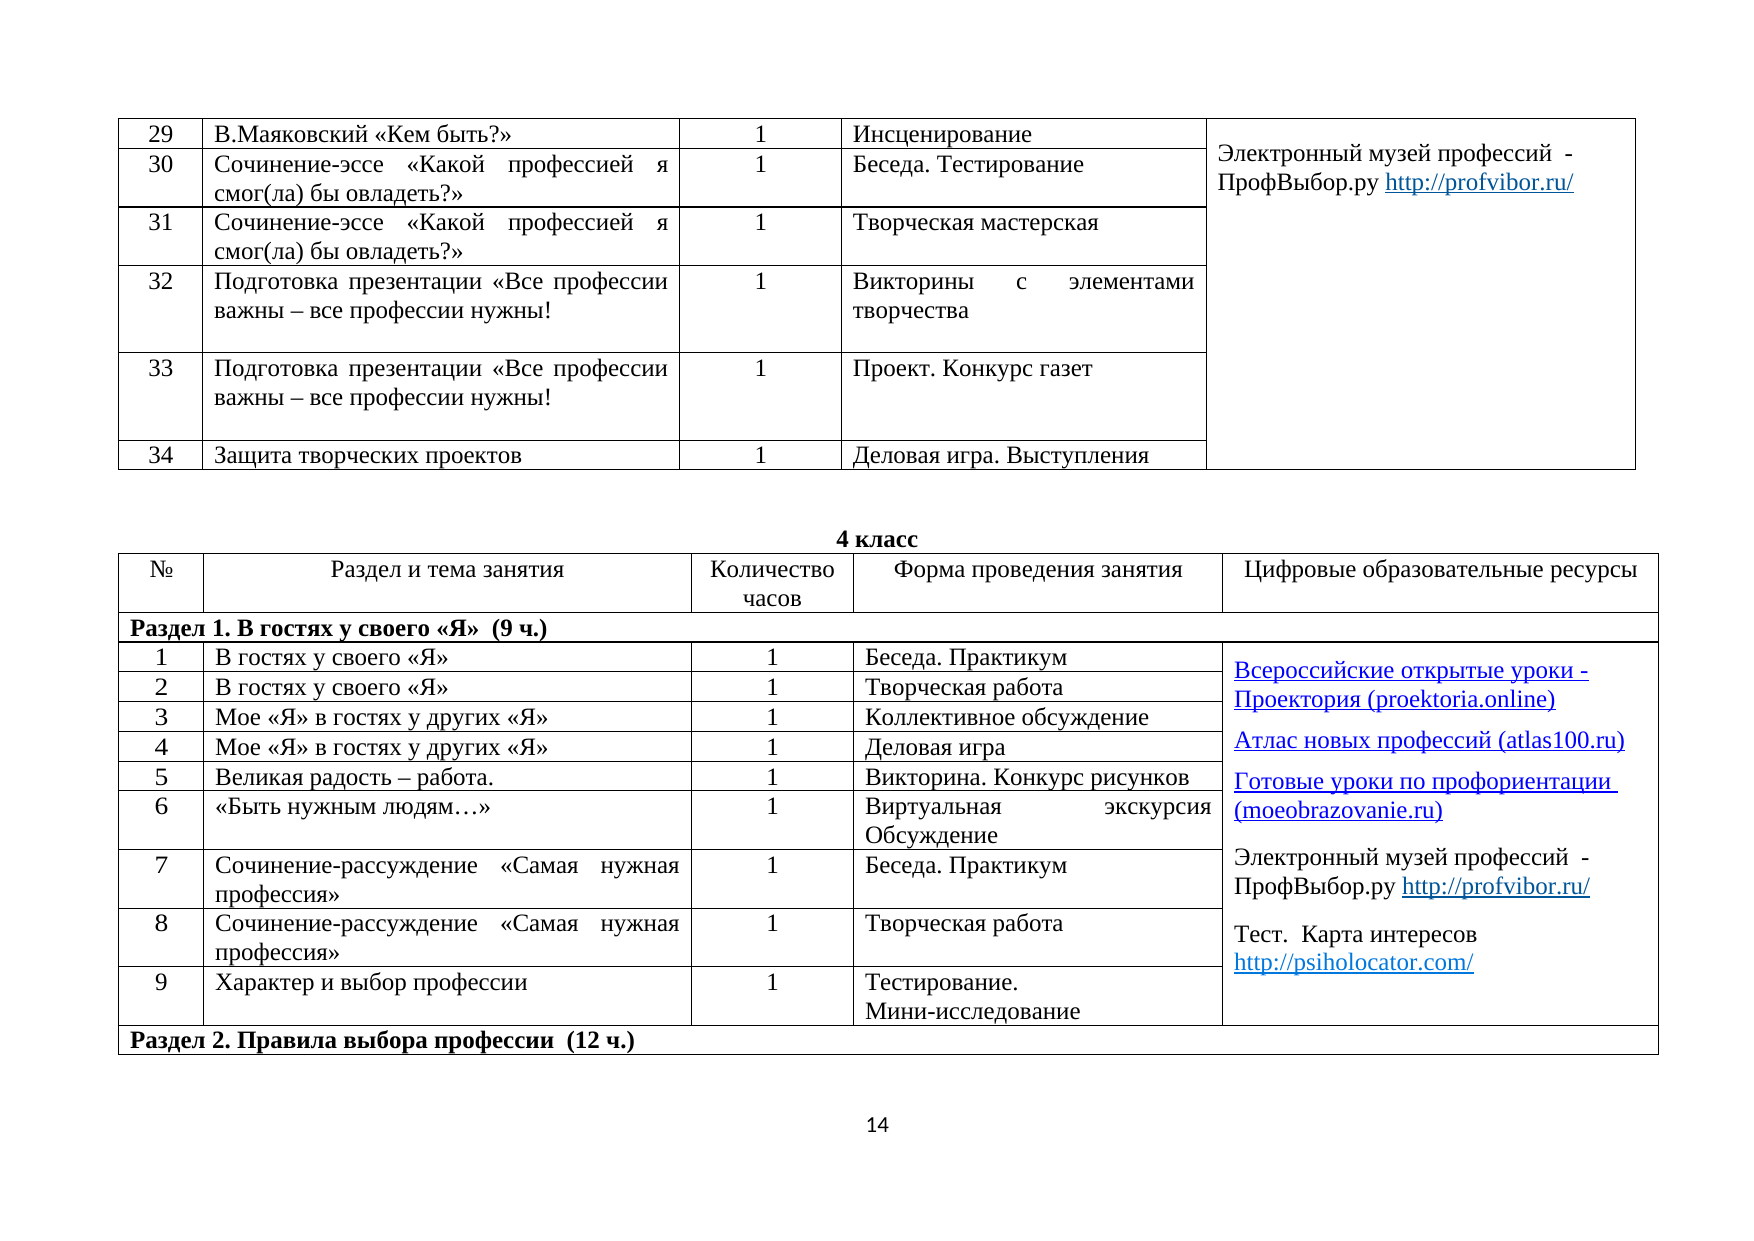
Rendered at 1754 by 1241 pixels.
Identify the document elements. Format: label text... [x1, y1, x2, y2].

table_cell «Быть нужным людям…» [204, 791, 691, 849]
table_cell 1 [680, 149, 841, 206]
table_cell Сочинение-рассуждение «Самая нужная профессия» [204, 850, 691, 907]
table_cell Беседа. Тестирование [842, 149, 1206, 206]
table_cell 31 [119, 208, 202, 265]
table_cell Сочинение-рассуждение «Самая нужная профессия» [204, 909, 691, 966]
table_cell Деловая игра [854, 732, 1222, 761]
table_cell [203, 119, 679, 148]
table_cell Викторина. Конкурс рисунков [854, 762, 1222, 790]
table_cell Подготовка презентации «Все профессии важны – все профессии нужны! [203, 266, 679, 352]
table_header Раздел и тема занятия [204, 554, 691, 612]
table_cell Коллективное обсуждение [854, 702, 1222, 731]
table_cell 1 [692, 909, 853, 966]
table_cell Защита творческих проектов [203, 441, 679, 469]
table_cell 1 [692, 672, 853, 701]
table_cell 1 [119, 643, 203, 671]
table_cell 9 [119, 967, 203, 1024]
table_cell 33 [119, 353, 202, 439]
table_cell 7 [119, 850, 203, 907]
table_cell Творческая работа [854, 909, 1222, 966]
table_cell Мое «Я» в гостях у других «Я» [204, 732, 691, 761]
table_cell Мое «Я» в гостях у других «Я» [204, 702, 691, 731]
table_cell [1223, 643, 1658, 1024]
table_header Цифровые образовательные ресурсы [1223, 554, 1658, 612]
table_cell Раздел 1. В гостях у своего «Я» (9 ч.) [119, 613, 1658, 641]
table_cell Виртуальная экскурсия Обсуждение [854, 791, 1222, 849]
table_cell Подготовка презентации «Все профессии важны – все профессии нужны! [203, 353, 679, 439]
table_cell 32 [119, 266, 202, 352]
table_cell 1 [692, 762, 853, 790]
table_cell 4 [119, 732, 203, 761]
table_cell В гостях у своего «Я» [204, 643, 691, 671]
table_header Форма проведения занятия [854, 554, 1222, 612]
table_cell 1 [692, 791, 853, 849]
table_cell 1 [680, 441, 841, 469]
table_cell 1 [680, 353, 841, 439]
table_cell 2 [119, 672, 203, 701]
table_cell Творческая мастерская [842, 208, 1206, 265]
table_cell Беседа. Практикум [854, 643, 1222, 671]
table_cell Беседа. Практикум [854, 850, 1222, 907]
table_header № [119, 554, 203, 612]
table_cell Викторины с элементами творчества [842, 266, 1206, 352]
table_cell Сочинение-эссе «Какой профессией я смог(ла) бы овладеть?» [203, 208, 679, 265]
table_cell 1 [680, 266, 841, 352]
table_cell 1 [692, 702, 853, 731]
table_cell Тестирование. Мини-исследование [854, 967, 1222, 1024]
table_cell 3 [119, 702, 203, 731]
table_cell В гостях у своего «Я» [204, 672, 691, 701]
table_cell 34 [119, 441, 202, 469]
text 4 класс [118, 524, 1636, 553]
table_cell Деловая игра. Выступления [842, 441, 1206, 469]
table_cell 1 [680, 208, 841, 265]
table_cell 1 [692, 643, 853, 671]
table_cell Инсценирование [842, 119, 1206, 148]
table_cell 29 [119, 119, 202, 148]
table_cell Раздел 2. Правила выбора профессии (12 ч.) [119, 1026, 1658, 1054]
table_cell 1 [692, 967, 853, 1024]
table_cell Творческая работа [854, 672, 1222, 701]
table_cell 1 [692, 850, 853, 907]
table_cell Характер и выбор профессии [204, 967, 691, 1024]
table_cell 6 [119, 791, 203, 849]
table_cell 1 [692, 732, 853, 761]
table_cell Сочинение-эссе «Какой профессией я смог(ла) бы овладеть?» [203, 149, 679, 206]
table_cell Великая радость – работа. [204, 762, 691, 790]
table_cell 5 [119, 762, 203, 790]
table_cell 1 [680, 119, 841, 148]
table_cell Проект. Конкурс газет [842, 353, 1206, 439]
table_cell 30 [119, 149, 202, 206]
table_cell 8 [119, 909, 203, 966]
table_header Количество часов [692, 554, 853, 612]
